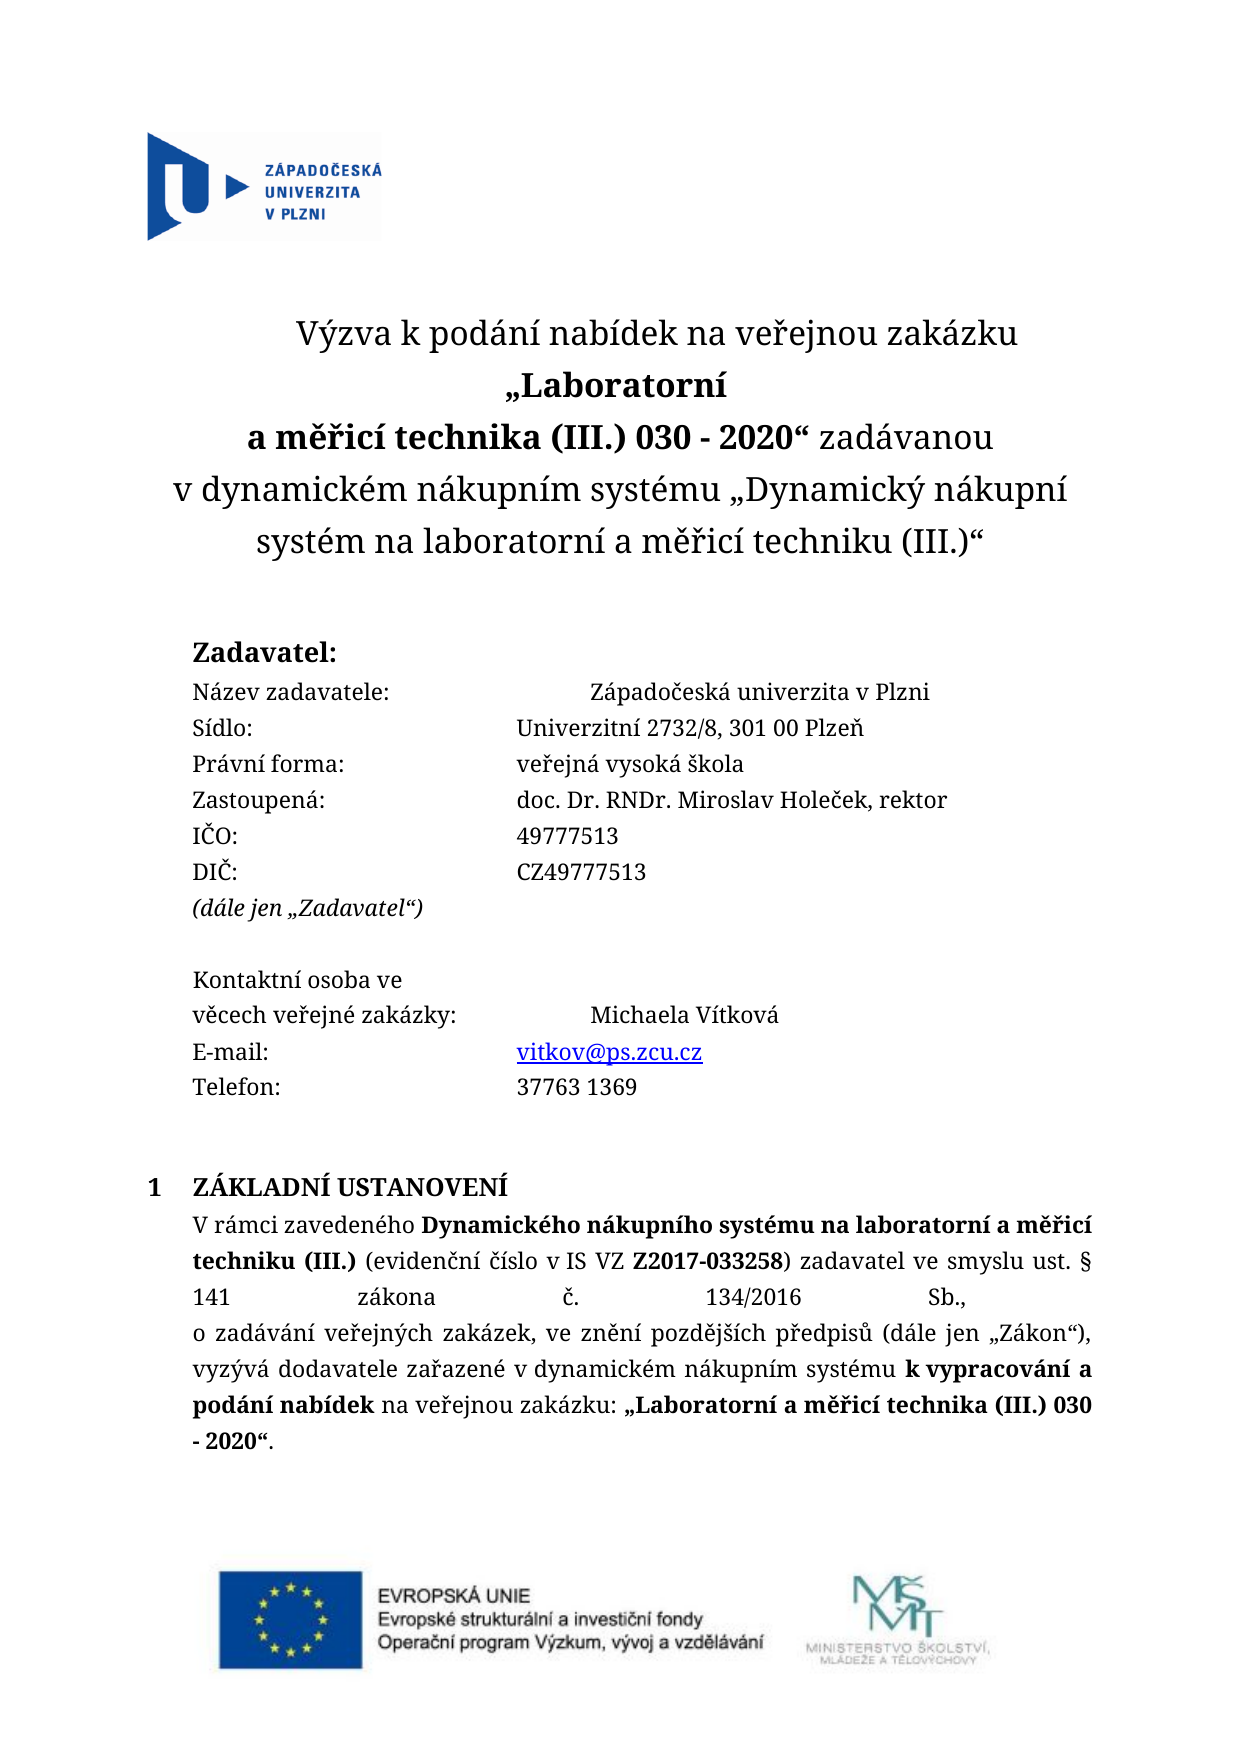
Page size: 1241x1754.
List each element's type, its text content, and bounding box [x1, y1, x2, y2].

text Telefon: 37763 1369 [148, 1071, 1093, 1103]
text IČO: 49777513 [148, 820, 1093, 851]
picture [147, 132, 382, 241]
text Název zadavatele: Západočeská univerzita v Plzni [148, 676, 1093, 707]
text DIČ: CZ49777513 [148, 856, 1093, 887]
text Sídlo: Univerzitní 2732/8, 301 00 Plzeň [148, 712, 1093, 743]
subtitle ZÁKLADNÍ USTANOVENÍ [148, 1170, 1093, 1204]
text Výzva k podání nabídek na veřejnou zakázku „Laboratorní a měřicí technika (III.) 030 - 2020“ zadávanou v dynamickém nákupním systému „Dynamický nákupní systém na laboratorní a měřicí techniku (III.)“ [148, 309, 1093, 564]
text V rámci zavedeného Dynamického nákupního systému na laboratorní a měřicí techniku (III.) (evidenční číslo v IS VZ Z2017-033258) zadavatel ve smyslu ust. § 141 zákona č. 134/2016 Sb., o zadávání veřejných zakázek, ve znění pozdějších předpisů (dále jen „Zákon“), vyzývá dodavatele zařazené v dynamickém nákupním systému k vypracování a podání nabídek na veřejnou zakázku: „Laboratorní a měřicí technika (III.) 030 - 2020“. [192, 1209, 1093, 1456]
picture [147, 1523, 1068, 1705]
text Právní forma: veřejná vysoká škola [148, 748, 1093, 779]
text Zadavatel: [192, 634, 1093, 671]
text (dále jen „Zadavatel“) [148, 892, 1093, 923]
text E-mail: vitkov@ps.zcu.cz [148, 1035, 1093, 1067]
text Zastoupená: doc. Dr. RNDr. Miroslav Holeček, rektor [192, 784, 1093, 815]
text Kontaktní osoba ve věcech veřejné zakázky: Michaela Vítková [192, 963, 1093, 1031]
